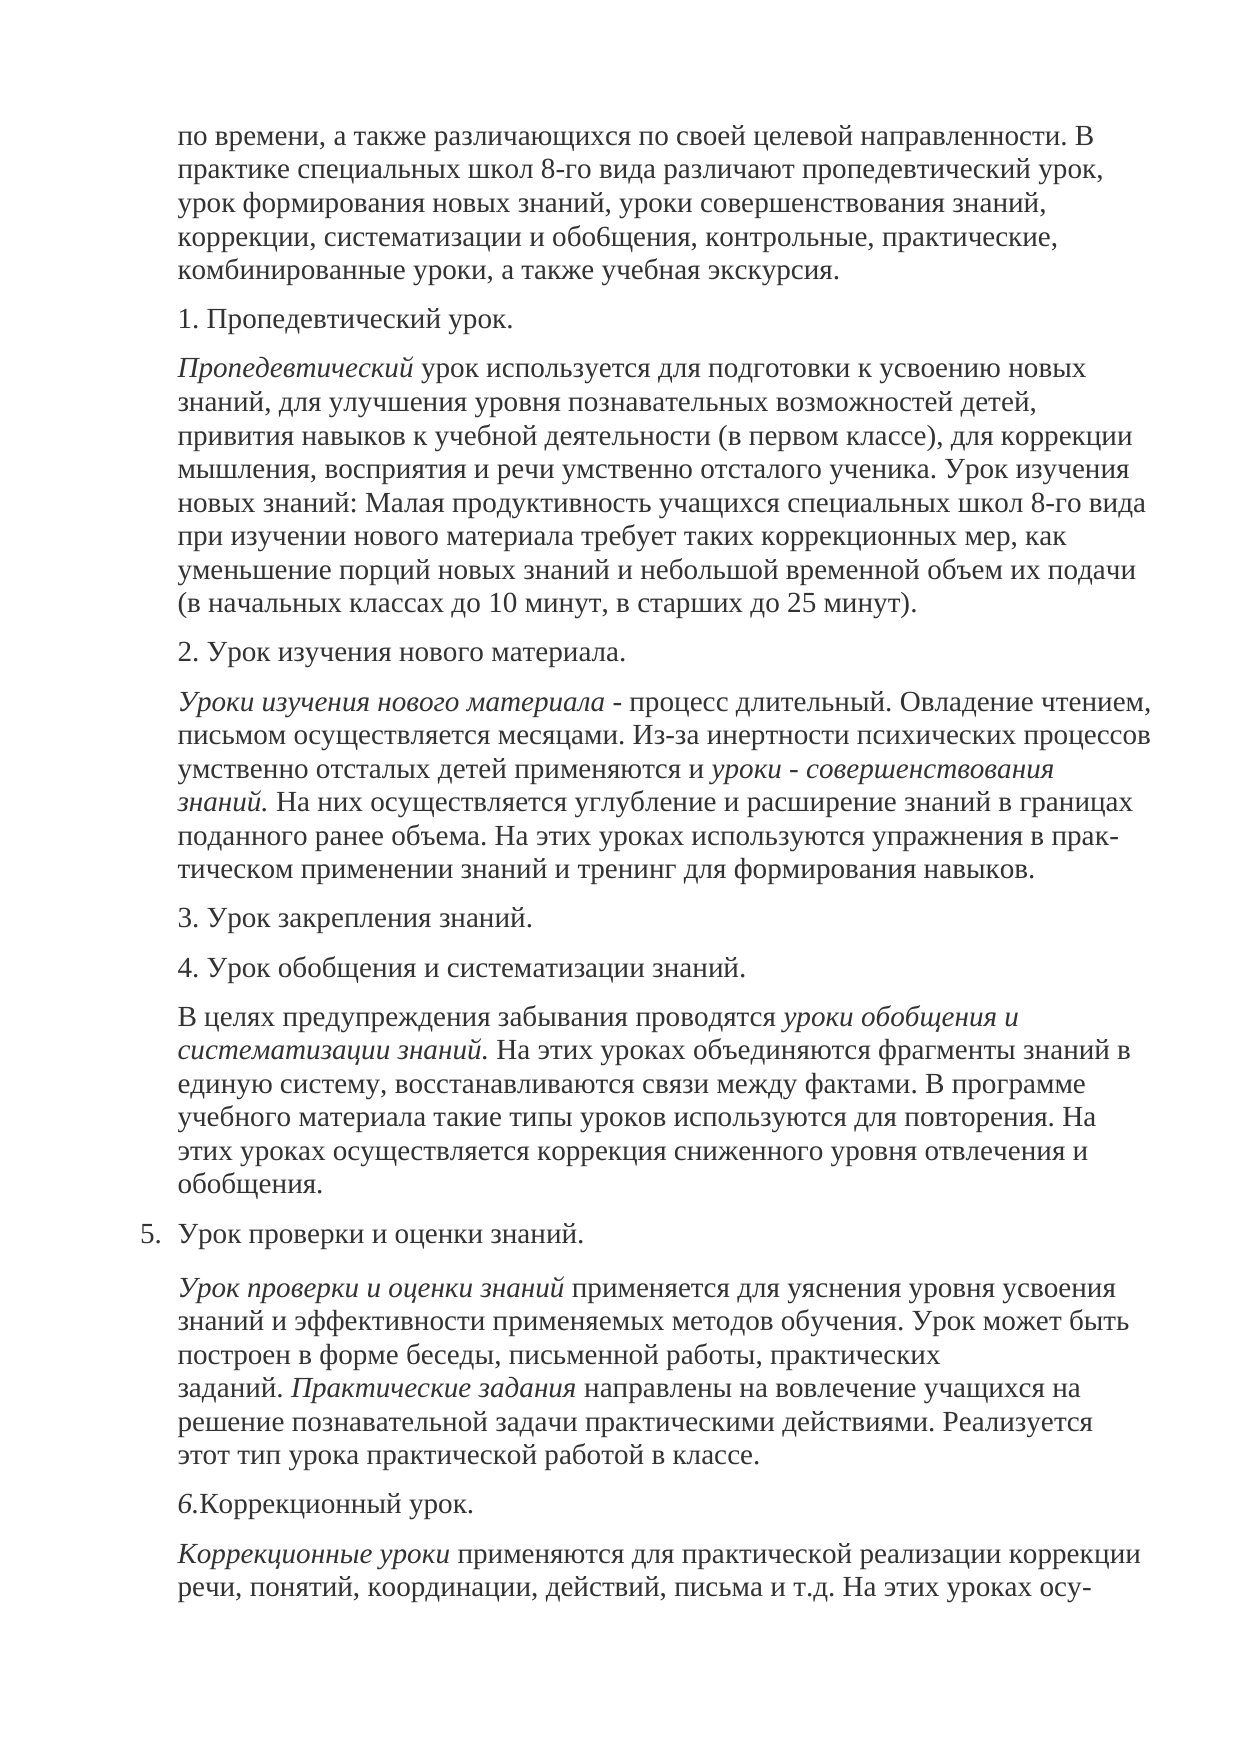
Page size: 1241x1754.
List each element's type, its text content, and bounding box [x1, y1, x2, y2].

text 1. Пропедевтический урок. [177, 301, 1152, 335]
text Урок проверки и оценки знаний применяется для уяснения уровня усвоения знаний и эффективности применяемых методов обучения. Урок может быть построен в форме беседы, письменной работы, практических заданий. Практические задания направлены на вовлечение учащихся на решение познавательной задачи практическими действиями. Реализуется этот тип урока практической работой в классе. [177, 1270, 1152, 1471]
text 4. Урок обобщения и систематизации знаний. [177, 950, 1152, 983]
text 2. Урок изучения нового материала. [177, 634, 1152, 668]
list Урок проверки и оценки знаний. [140, 1216, 1152, 1249]
text Пропедевтический урок используется для подготовки к усвоению новых знаний, для улучшения уровня познавательных возможностей детей, привития навыков к учебной деятельности (в первом классе), для коррекции мышления, восприятия и речи умственно отсталого ученика. Урок изучения новых знаний: Малая продуктивность учащихся специальных школ 8-го вида при изучении нового материала требует таких коррекционных мер, как уменьшение порций новых знаний и небольшой временной объем их подачи (в начальных классах до 10 минут, в старших до 25 минут). [177, 351, 1152, 619]
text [177, 118, 1152, 286]
text В целях предупреждения забывания проводятся уроки обобщения и систематизации знаний. На этих уроках объединяются фрагменты знаний в единую систему, восстанавливаются связи между фактами. В программе учебного материала такие типы уроков используются для повторения. На этих уроках осуществляется коррекция сниженного уровня отвлечения и обобщения. [177, 999, 1152, 1200]
text 3. Урок закрепления знаний. [177, 901, 1152, 934]
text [177, 1536, 1152, 1603]
text Уроки изучения нового материала - процесс длительный. Овладение чтением, письмом осуществляется месяцами. Из-за инертности психических процессов умственно отсталых детей применяются и уроки - совершенствования знаний. На них осуществляется углубление и расширение знаний в границах поданного ранее объема. На этих уроках используются упражнения в практическом применении знаний и тренинг для формирования навыков. [177, 684, 1152, 885]
text 6.Коррекционный урок. [177, 1487, 1152, 1520]
